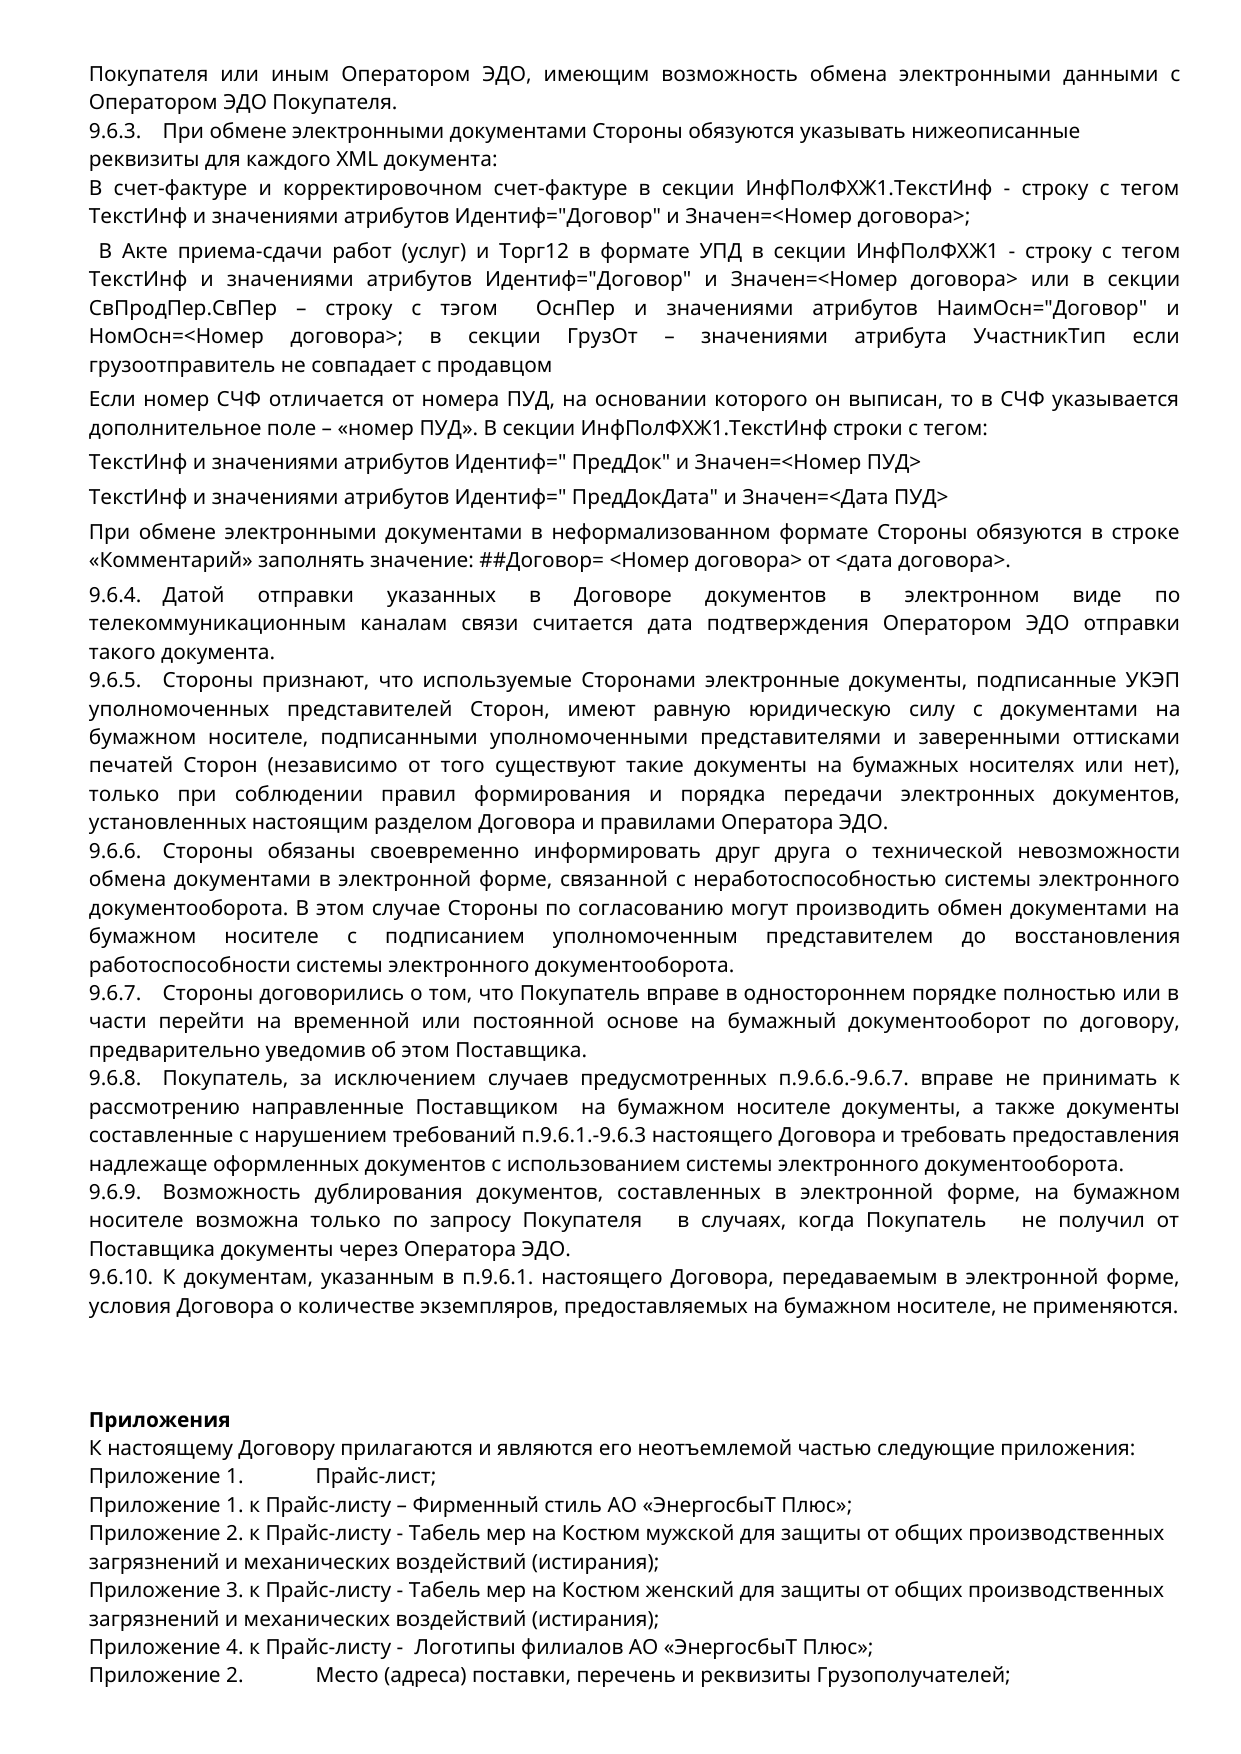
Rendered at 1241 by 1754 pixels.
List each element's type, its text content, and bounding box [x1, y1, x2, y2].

list Прайс-лист; [89, 1462, 1181, 1490]
text Если номер СЧФ отличается от номера ПУД, на основании которого он выписан, то в СЧФ указывается дополнительное поле – «номер ПУД». В секции ИнфПолФХЖ1.ТекстИнф строки с тегом: [89, 384, 1181, 441]
text При обмене электронными документами в неформализованном формате Стороны обязуются в строке «Комментарий» заполнять значение: ##Договор= <Номер договора> от <дата договора>. [89, 517, 1181, 574]
list Стороны признают, что используемые Сторонами электронные документы, подписанные УКЭП уполномоченных представителей Сторон, имеют равную юридическую силу с документами на бумажном носителе, подписанными уполномоченными представителями и заверенными оттисками печатей Сторон (независимо от того существуют такие документы на бумажных носителях или нет), только при соблюдении правил формирования и порядка передачи электронных документов, установленных настоящим разделом Договора и правилами Оператора ЭДО. [89, 665, 1181, 836]
list При обмене электронными документами Стороны обязуются указывать нижеописанные реквизиты для каждого XML документа: [89, 116, 1181, 173]
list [89, 59, 1181, 116]
list Датой отправки указанных в Договоре документов в электронном виде по телекоммуникационным каналам связи считается дата подтверждения Оператором ЭДО отправки такого документа. [89, 580, 1181, 665]
text В Акте приема-сдачи работ (услуг) и Торг12 в формате УПД в секции ИнфПолФХЖ1 - строку с тегом ТекстИнф и значениями атрибутов Идентиф="Договор" и Значен=<Номер договора> или в секции СвПродПер.СвПер – строку с тэгом ОснПер и значениями атрибутов НаимОсн="Договор" и НомОсн=<Номер договора>; в секции ГрузОт – значениями атрибута УчастникТип если грузоотправитель не совпадает с продавцом [89, 236, 1181, 378]
text Приложение 1. к Прайс-листу – Фирменный стиль АО «ЭнергосбыТ Плюс»; [89, 1490, 1181, 1518]
text ТекстИнф и значениями атрибутов Идентиф=" ПредДок" и Значен=<Номер ПУД> [89, 447, 1181, 476]
list Покупатель, за исключением случаев предусмотренных п.9.6.6.-9.6.7. вправе не принимать к рассмотрению направленные Поставщиком на бумажном носителе документы, а также документы составленные с нарушением требований п.9.6.1.-9.6.3 настоящего Договора и требовать предоставления надлежаще оформленных документов с использованием системы электронного документооборота. [89, 1063, 1181, 1177]
list Стороны договорились о том, что Покупатель вправе в одностороннем порядке полностью или в части перейти на временной или постоянной основе на бумажный документооборот по договору, предварительно уведомив об этом Поставщика. [89, 978, 1181, 1063]
list Возможность дублирования документов, составленных в электронной форме, на бумажном носителе возможна только по запросу Покупателя в случаях, когда Покупатель не получил от Поставщика документы через Оператора ЭДО. [89, 1177, 1181, 1262]
text В счет-фактуре и корректировочном счет-фактуре в секции ИнфПолФХЖ1.ТекстИнф - строку с тегом ТекстИнф и значениями атрибутов Идентиф="Договор" и Значен=<Номер договора>; [89, 173, 1181, 230]
text Приложение 3. к Прайс-листу - Табель мер на Костюм женский для защиты от общих производственных загрязнений и механических воздействий (истирания); [89, 1575, 1181, 1632]
text Приложение 2. к Прайс-листу - Табель мер на Костюм мужской для защиты от общих производственных загрязнений и механических воздействий (истирания); [89, 1518, 1181, 1575]
list Место (адреса) поставки, перечень и реквизиты Грузополучателей; [89, 1661, 1181, 1689]
text Приложение 4. к Прайс-листу - Логотипы филиалов АО «ЭнергосбыТ Плюс»; [89, 1632, 1181, 1661]
list Стороны обязаны своевременно информировать друг друга о технической невозможности обмена документами в электронной форме, связанной с неработоспособностью системы электронного документооборота. В этом случае Стороны по согласованию могут производить обмен документами на бумажном носителе с подписанием уполномоченным представителем до восстановления работоспособности системы электронного документооборота. [89, 836, 1181, 978]
text ТекстИнф и значениями атрибутов Идентиф=" ПредДокДата" и Значен=<Дата ПУД> [89, 482, 1181, 511]
list К документам, указанным в п.9.6.1. настоящего Договора, передаваемым в электронной форме, условия Договора о количестве экземпляров, предоставляемых на бумажном носителе, не применяются. [89, 1262, 1181, 1319]
text Приложения [89, 1405, 1181, 1433]
text К настоящему Договору прилагаются и являются его неотъемлемой частью следующие приложения: [89, 1433, 1181, 1462]
